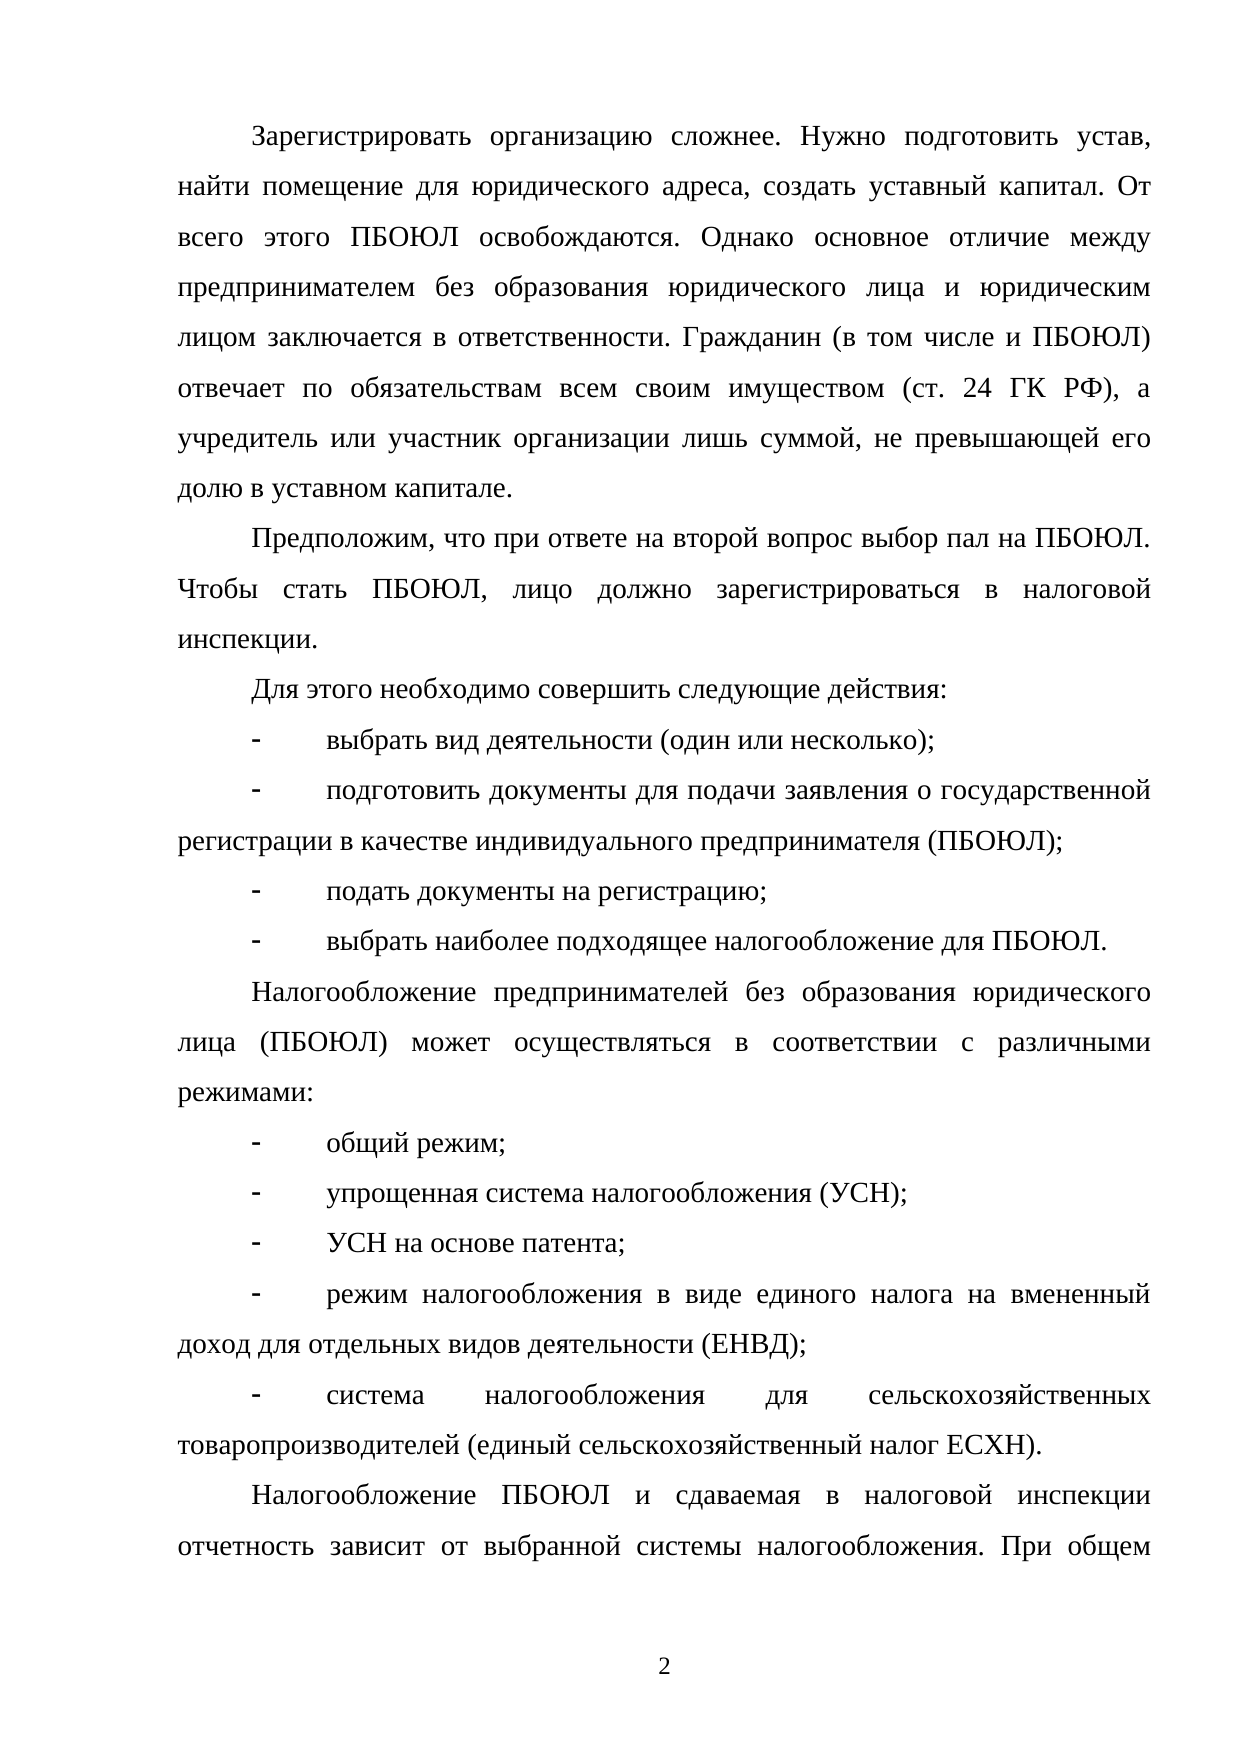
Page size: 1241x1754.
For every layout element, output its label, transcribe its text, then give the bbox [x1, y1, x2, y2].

list УСН на основе патента; [177, 1226, 1152, 1259]
text Предположим, что при ответе на второй вопрос выбор пал на ПБОЮЛ. Чтобы стать ПБОЮЛ, лицо должно зарегистрироваться в налоговой инспекции. [177, 521, 1152, 655]
text Зарегистрировать организацию сложнее. Нужно подготовить устав, найти помещение для юридического адреса, создать уставный капитал. От всего этого ПБОЮЛ освобождаются. Однако основное отличие между предпринимателем без образования юридического лица и юридическим лицом заключается в ответственности. Гражданин (в том числе и ПБОЮЛ) отвечает по обязательствам всем своим имуществом (ст. 24 ГК РФ), а учредитель или участник организации лишь суммой, не превышающей его долю в уставном капитале. [177, 118, 1152, 504]
text Для этого необходимо совершить следующие действия: [177, 672, 1152, 705]
list выбрать вид деятельности (один или несколько); [177, 722, 1152, 756]
list выбрать наиболее подходящее налогообложение для ПБОЮЛ. [177, 923, 1152, 957]
text Налогообложение предпринимателей без образования юридического лица (ПБОЮЛ) может осуществляться в соответствии с различными режимами: [177, 974, 1152, 1108]
list режим налогообложения в виде единого налога на вмененный доход для отдельных видов деятельности (ЕНВД); [177, 1276, 1152, 1360]
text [177, 1477, 1152, 1561]
list система налогообложения для сельскохозяйственных товаропроизводителей (единый сельскохозяйственный налог ЕСХН). [177, 1377, 1152, 1461]
list подготовить документы для подачи заявления о государственной регистрации в качестве индивидуального предпринимателя (ПБОЮЛ); [177, 772, 1152, 856]
list общий режим; [177, 1125, 1152, 1158]
list упрощенная система налогообложения (УСН); [177, 1175, 1152, 1209]
list подать документы на регистрацию; [177, 873, 1152, 907]
